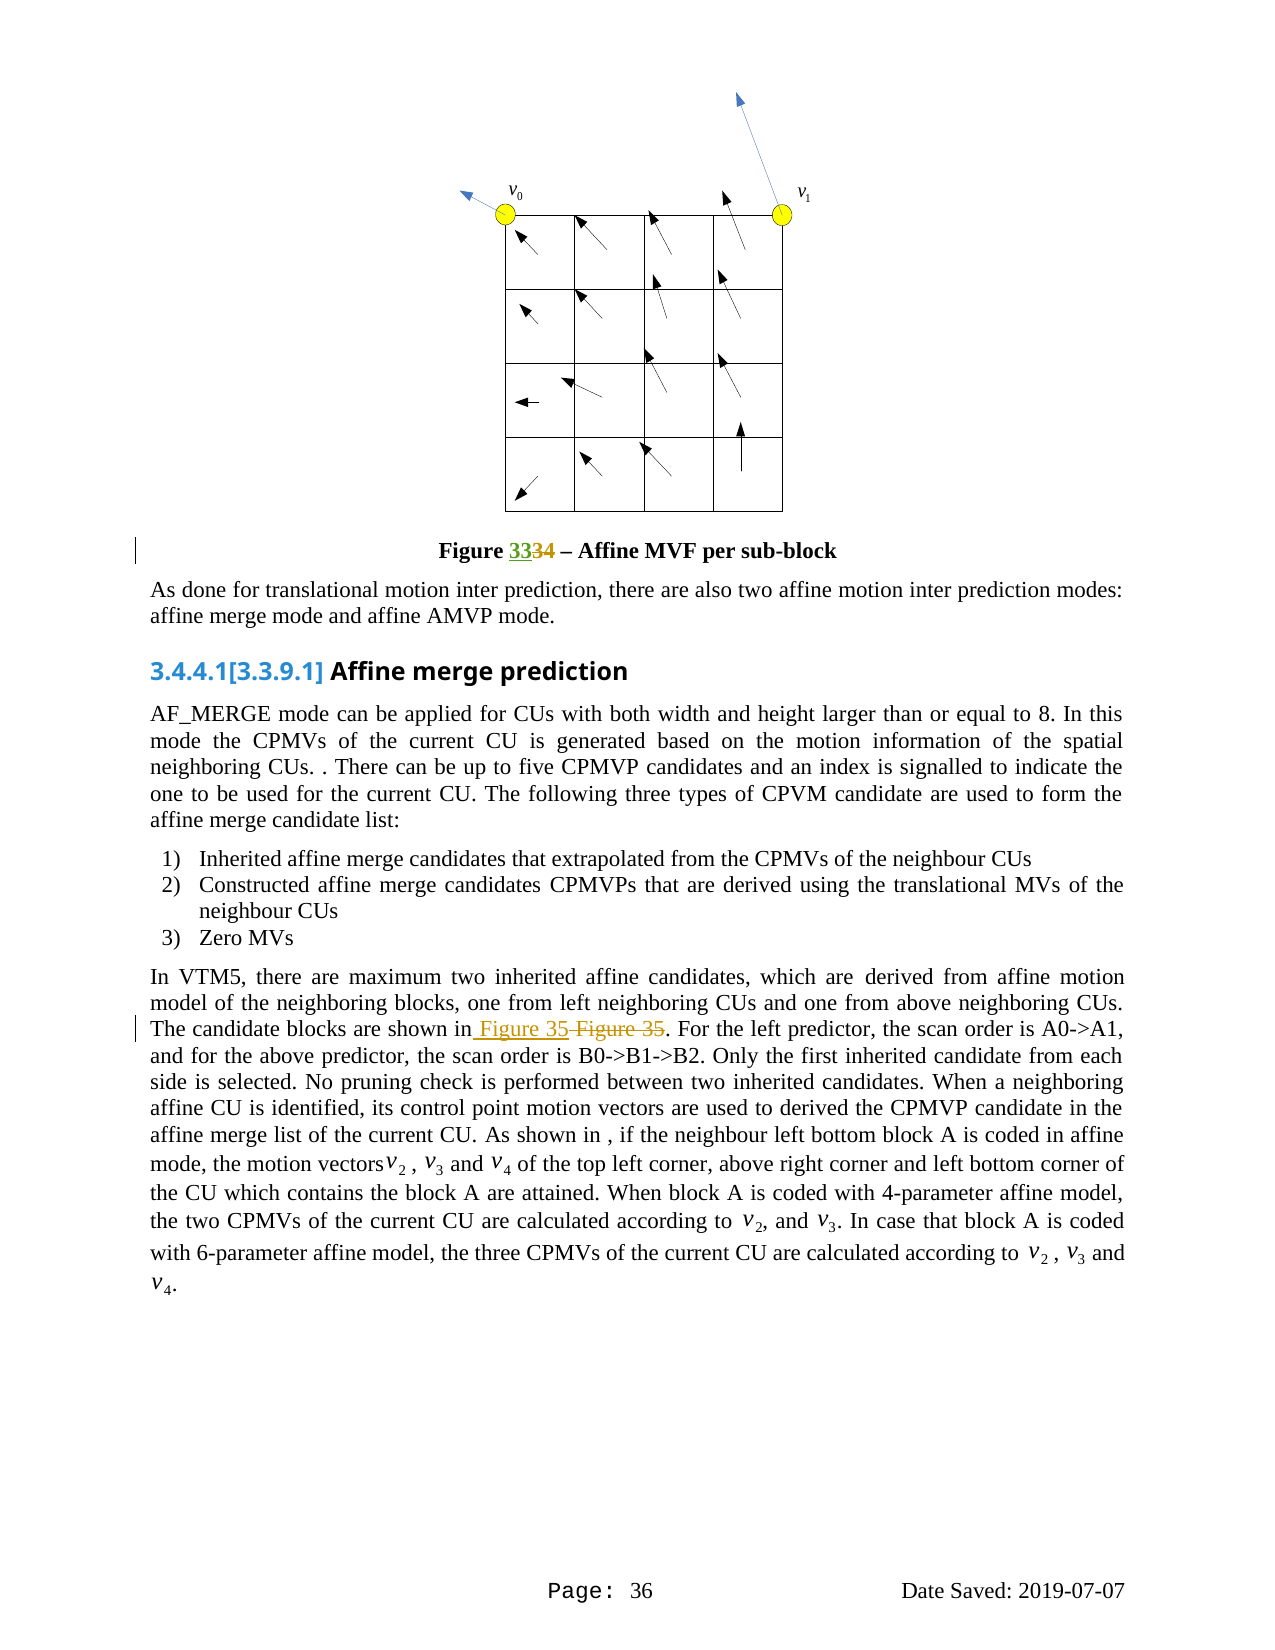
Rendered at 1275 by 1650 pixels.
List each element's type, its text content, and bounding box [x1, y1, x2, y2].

list Inherited affine merge candidates that extrapolated from the CPMVs of the neighbour CUs [161, 845, 1125, 871]
text As done for translational motion inter prediction, there are also two affine motion inter prediction modes: affine merge mode and affine AMVP mode. [150, 576, 1125, 629]
text AF_MERGE mode can be applied for CUs with both width and height larger than or equal to 8. In this mode the CPMVs of the current CU is generated based on the motion information of the spatial neighboring CUs. . There can be up to five CPMVP candidates and an index is signalled to indicate the one to be used for the current CU. The following three types of CPVM candidate are used to form the affine merge candidate list: [150, 701, 1125, 832]
subtitle Affine merge prediction [150, 654, 1125, 688]
list Zero MVs [161, 924, 1125, 950]
text In VTM5, there are maximum two inherited affine candidates, which are derived from affine motion model of the neighboring blocks, one from left neighboring CUs and one from above neighboring CUs. The candidate blocks are shown in. For the left predictor, the scan order is A0->A1, and for the above predictor, the scan order is B0->B1->B2. Only the first inherited candidate from each side is selected. No pruning check is performed between two inherited candidates. When a neighboring affine CU is identified, its control point motion vectors are used to derived the CPMVP candidate in the affine merge list of the current CU. As shown in , if the neighbour left bottom block A is coded in affine mode, the motion vectors , and of the top left corner, above right corner and left bottom corner of the CU which contains the block A are attained. When block A is coded with 4-parameter affine model, the two CPMVs of the current CU are calculated according to , and . In case that block A is coded with 6-parameter affine model, the three CPMVs of the current CU are calculated according to , and . [150, 963, 1125, 1299]
list Constructed affine merge candidates CPMVPs that are derived using the translational MVs of the neighbour CUs [161, 871, 1125, 924]
